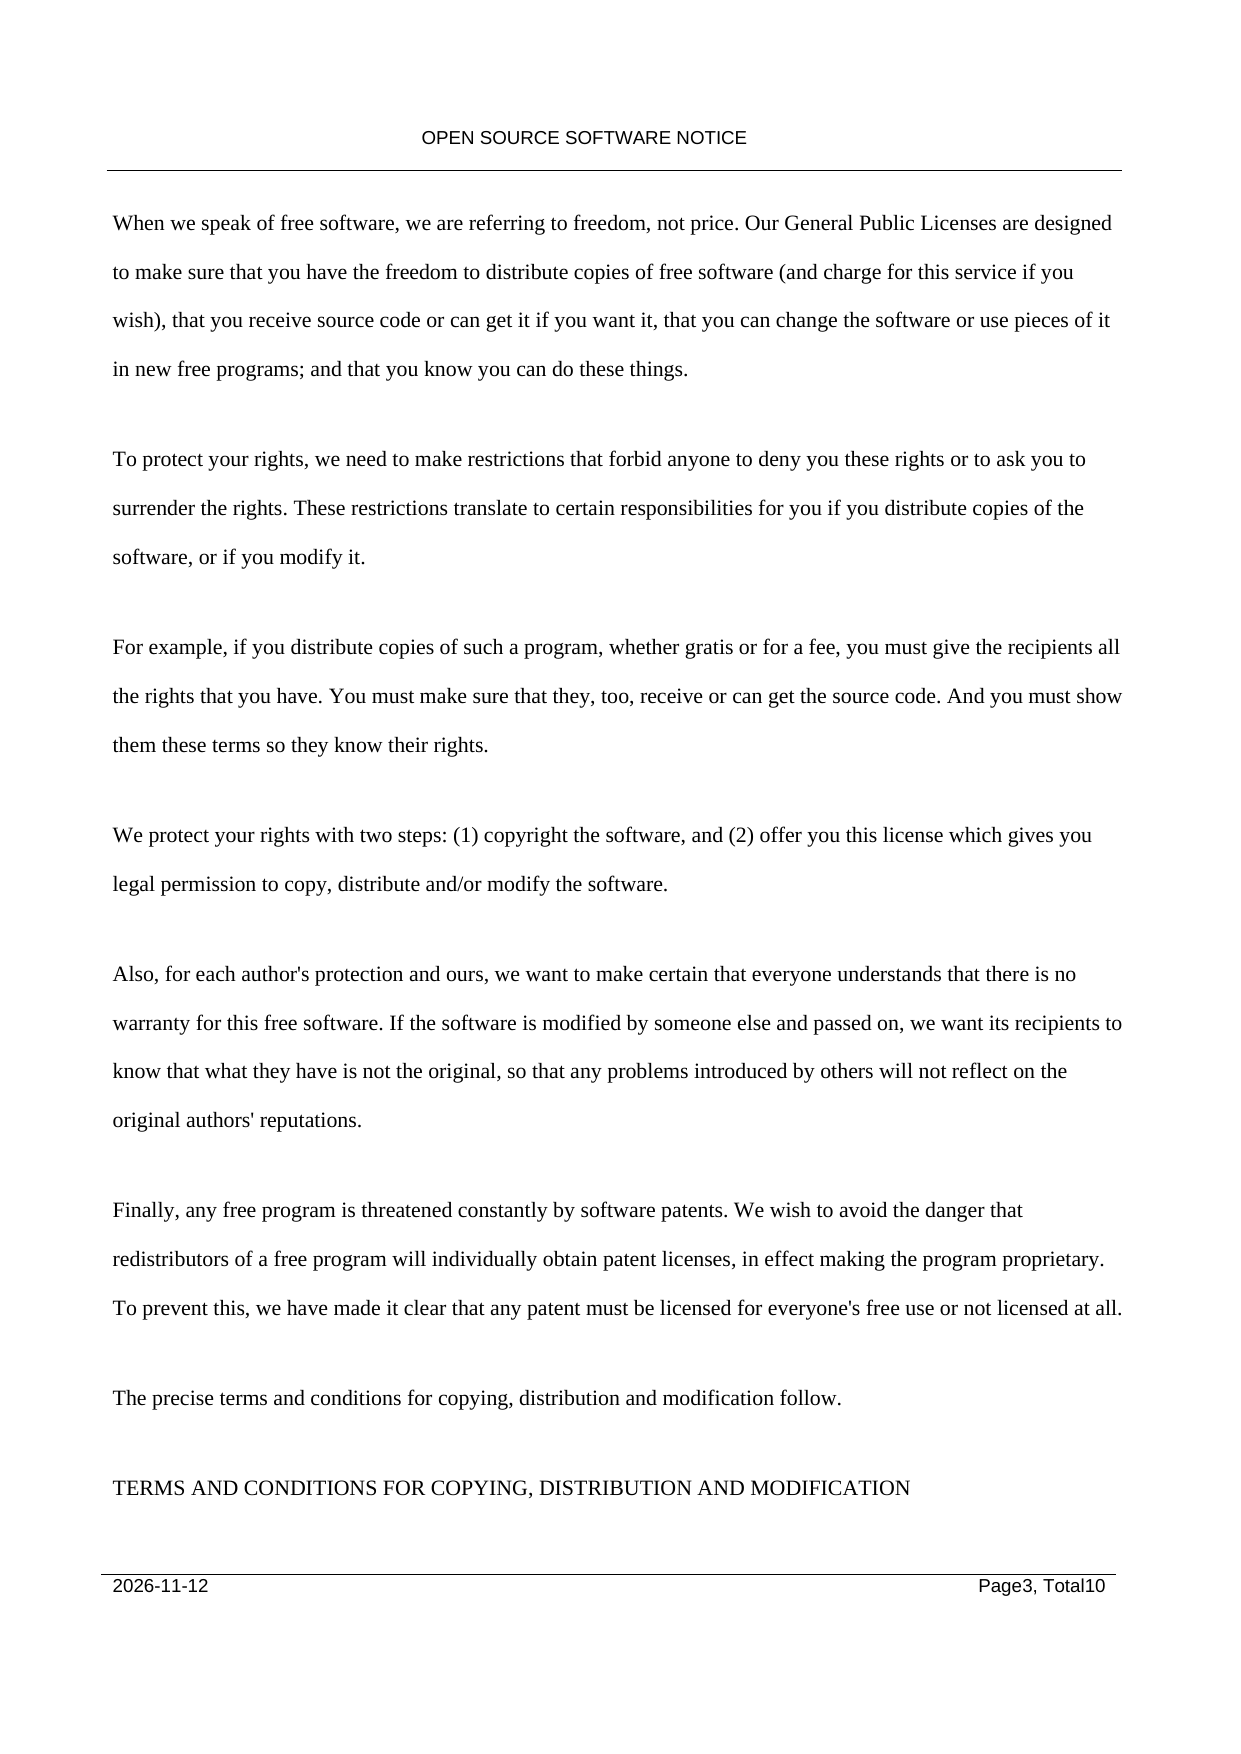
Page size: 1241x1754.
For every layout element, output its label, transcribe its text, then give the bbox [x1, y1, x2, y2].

text We protect your rights with two steps: (1) copyright the software, and (2) offer you this license which gives you legal permission to copy, distribute and/or modify the software. [112, 818, 1128, 899]
text When we speak of free software, we are referring to freedom, not price. Our General Public Licenses are designed to make sure that you have the freedom to distribute copies of free software (and charge for this service if you wish), that you receive source code or can get it if you want it, that you can change the software or use pieces of it in new free programs; and that you know you can do these things. [112, 206, 1128, 385]
text Also, for each author's protection and ours, we want to make certain that everyone understands that there is no warranty for this free software. If the software is modified by someone else and passed on, we want its recipients to know that what they have is not the original, so that any problems introduced by others will not reflect on the original authors' reputations. [112, 957, 1128, 1136]
text Finally, any free program is threatened constantly by software patents. We wish to avoid the danger that redistributors of a free program will individually obtain patent licenses, in effect making the program proprietary. To prevent this, we have made it clear that any patent must be licensed for everyone's free use or not licensed at all. [112, 1194, 1128, 1324]
text For example, if you distribute copies of such a program, whether gratis or for a fee, you must give the recipients all the rights that you have. You must make sure that they, too, receive or can get the source code. And you must show them these terms so they know their rights. [112, 631, 1128, 761]
text The precise terms and conditions for copying, distribution and modification follow. [112, 1381, 1128, 1414]
text To protect your rights, we need to make restrictions that forbid anyone to deny you these rights or to ask you to surrender the rights. These restrictions translate to certain responsibilities for you if you distribute copies of the software, or if you modify it. [112, 443, 1128, 573]
text TERMS AND CONDITIONS FOR COPYING, DISTRIBUTION AND MODIFICATION [112, 1472, 1128, 1504]
